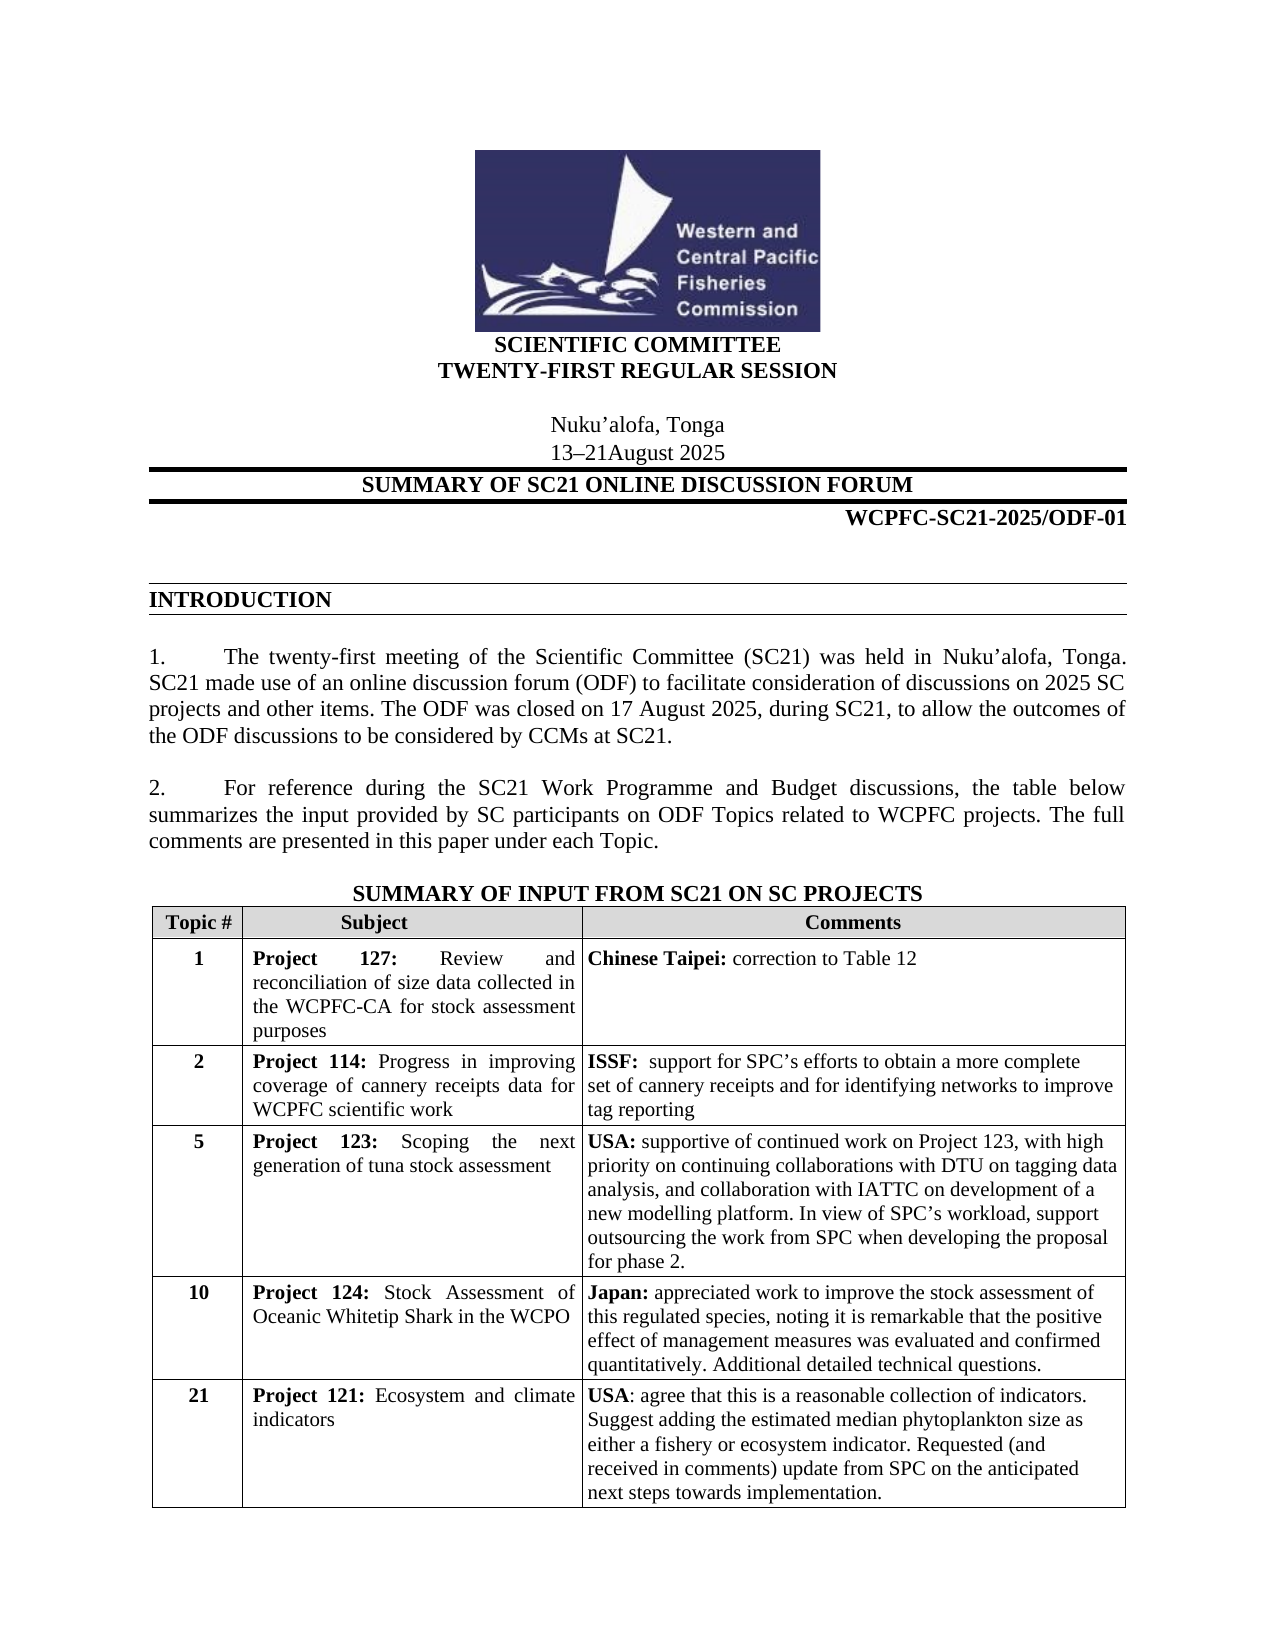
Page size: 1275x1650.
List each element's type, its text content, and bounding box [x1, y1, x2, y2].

text SCIENTIFIC COMMITTEE [149, 331, 1126, 358]
text WCPFC-SC21-2025/ODF-01 [148, 504, 1127, 530]
table_cell 21 [153, 1380, 242, 1507]
table_cell 10 [153, 1277, 242, 1379]
table_cell USA: agree that this is a reasonable collection of indicators. Suggest adding the estimated median phytoplankton size as either a fishery or ecosystem indicator. Requested (and received in comments) update from SPC on the anticipated next steps towards implementation. [583, 1380, 1125, 1507]
table_cell ISSF: support for SPC’s efforts to obtain a more complete set of cannery receipts and for identifying networks to improve tag reporting [583, 1046, 1125, 1124]
table_cell 5 [153, 1126, 242, 1276]
table_cell Project 123: Scoping the next generation of tuna stock assessment [243, 1126, 582, 1276]
list SUMMARY OF INPUT FROM SC21 ON SC PROJECTS [148, 880, 1127, 906]
table_header Comments [583, 907, 1125, 937]
subtitle INTRODUCTION [148, 584, 1127, 615]
table_cell 1 [153, 939, 242, 1045]
text The twenty-first meeting of the Scientific Committee (SC21) was held in Nuku’alofa, Tonga. SC21 made use of an online discussion forum (ODF) to facilitate consideration of discussions on 2025 SC projects and other items. The ODF was closed on 17 August 2025, during SC21, to allow the outcomes of the ODF discussions to be considered by CCMs at SC21. [148, 643, 1127, 748]
table_cell 2 [153, 1046, 242, 1124]
table_header Subject [243, 907, 582, 937]
text TWENTY-FIRST REGULAR SESSION [149, 358, 1126, 384]
table_header Topic # [153, 907, 242, 937]
text Nuku’alofa, Tonga [148, 412, 1127, 438]
table_cell Project 121: Ecosystem and climate indicators [243, 1380, 582, 1507]
table_cell Project 127: Review and reconciliation of size data collected in the WCPFC-CA for stock assessment purposes [243, 939, 582, 1045]
table_cell Japan: appreciated work to improve the stock assessment of this regulated species, noting it is remarkable that the positive effect of management measures was evaluated and confirmed quantitatively. Additional detailed technical questions. [583, 1277, 1125, 1379]
picture [475, 150, 821, 332]
table_header SUMMARY OF SC21 ONLINE DISCUSSION FORUM [149, 472, 1127, 499]
table_cell Project 114: Progress in improving coverage of cannery receipts data for WCPFC scientific work [243, 1046, 582, 1124]
text For reference during the SC21 Work Programme and Budget discussions, the table below summarizes the input provided by SC participants on ODF Topics related to WCPFC projects. The full comments are presented in this paper under each Topic. [148, 774, 1127, 853]
text 13–21August 2025 [148, 439, 1127, 466]
table_cell USA: supportive of continued work on Project 123, with high priority on continuing collaborations with DTU on tagging data analysis, and collaboration with IATTC on development of a new modelling platform. In view of SPC’s workload, support outsourcing the work from SPC when developing the proposal for phase 2. [583, 1126, 1125, 1276]
table_cell Chinese Taipei: correction to Table 12 [583, 939, 1125, 1045]
table_cell Project 124: Stock Assessment of Oceanic Whitetip Shark in the WCPO [243, 1277, 582, 1379]
